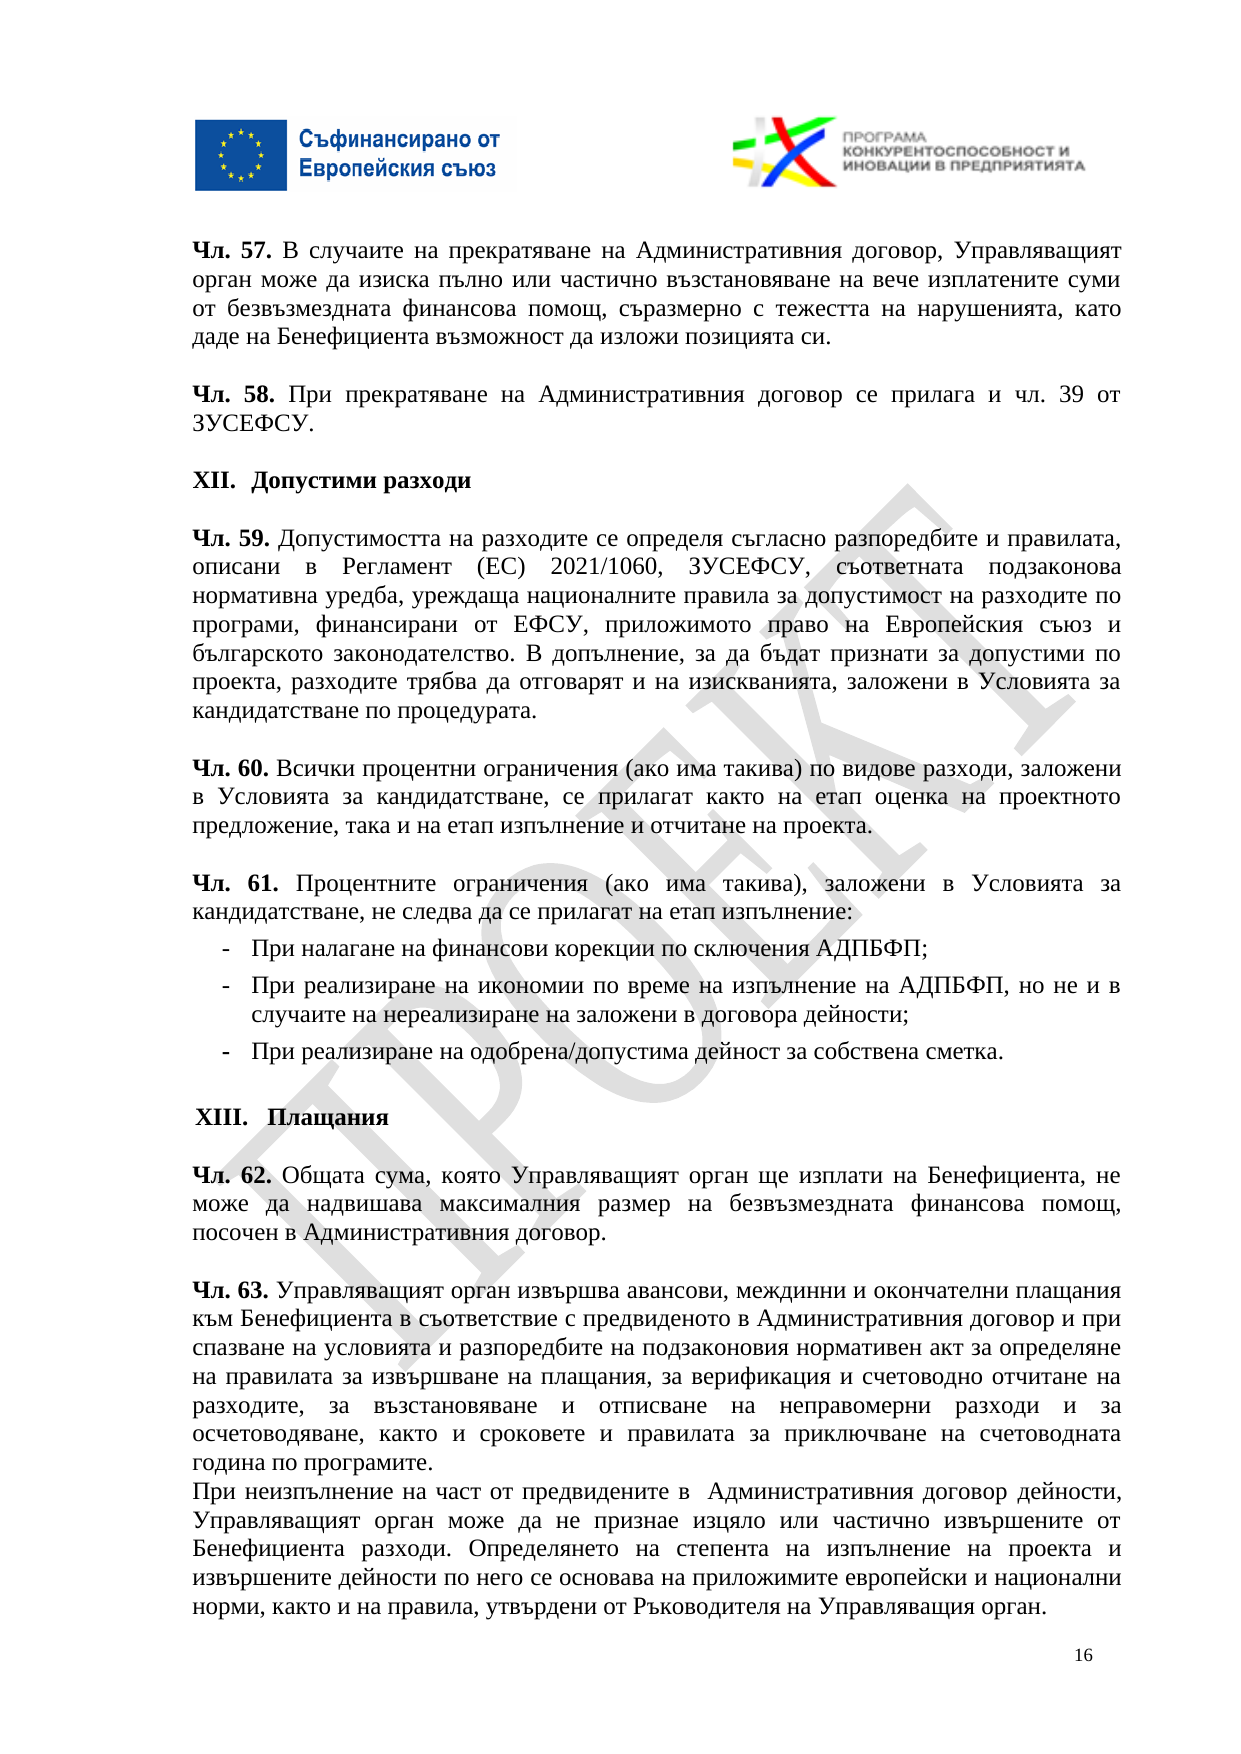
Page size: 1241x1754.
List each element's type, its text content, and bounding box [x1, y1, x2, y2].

picture [731, 109, 1086, 193]
list Чл. 60. Всички процентни ограничения (ако има такива) по видове разходи, заложени в Условията за кандидатстване, се прилагат както на етап оценка на проектното предложение, така и на етап изпълнение и отчитане на проекта. [192, 753, 1122, 839]
list При налагане на финансови корекции по сключения АДПБФП; [222, 933, 1122, 962]
list Допустими разходи [236, 465, 1122, 494]
list Чл. 58. При прекратяване на Административния договор се прилага и чл. 39 от ЗУСЕФСУ. [192, 379, 1122, 436]
list При неизпълнение на част от предвидените в Административния договор дейности, Управляващият орган може да не признае изцяло или частично извършените от Бенефициента разходи. Определянето на степента на изпълнение на проекта и извършените дейности по него се основава на приложимите европейски и национални норми, както и на правила, утвърдени от Ръководителя на Управляващия орган. [192, 1476, 1122, 1620]
list Плащания [248, 1102, 1122, 1131]
picture [192, 116, 517, 192]
list Чл. 63. Управляващият орган извършва авансови, междинни и окончателни плащания към Бенефициента в съответствие с предвиденото в Административния договор и при спазване на условията и разпоредбите на подзаконовия нормативен акт за определяне на правилата за извършване на плащания, за верификация и счетоводно отчитане на разходите, за възстановяване и отписване на неправомерни разходи и за осчетоводяване, както и сроковете и правилата за приключване на счетоводната година по програмите. [192, 1275, 1122, 1476]
text Чл. 57. В случаите на прекратяване на Административния договор, Управляващият орган може да изиска пълно или частично възстановяване на вече изплатените суми от безвъзмездната финансова помощ, съразмерно с тежестта на нарушенията, като даде на Бенефициента възможност да изложи позицията си. [192, 235, 1122, 350]
list Чл. 59. Допустимостта на разходите се определя съгласно разпоредбите и правилата, описани в Регламент (ЕС) 2021/1060, ЗУСЕФСУ, съответната подзаконова нормативна уредба, уреждаща националните правила за допустимост на разходите по програми, финансирани от ЕФСУ, приложимото право на Европейския съюз и българското законодателство. В допълнение, за да бъдат признати за допустими по проекта, разходите трябва да отговарят и на изискванията, заложени в Условията за кандидатстване по процедурата. [192, 523, 1122, 724]
list При реализиране на одобрена/допустима дейност за собствена сметка. [222, 1036, 1122, 1065]
text Чл. 61. Процентните ограничения (ако има такива), заложени в Условията за кандидатстване, не следва да се прилагат на етап изпълнение: [192, 868, 1122, 925]
list При реализиране на икономии по време на изпълнение на АДПБФП, но не и в случаите на нереализиране на заложени в договора дейности; [222, 971, 1122, 1028]
list Чл. 62. Общата сума, която Управляващият орган ще изплати на Бенефициента, не може да надвишава максималния размер на безвъзмездната финансова помощ, посочен в Административния договор. [192, 1160, 1122, 1246]
